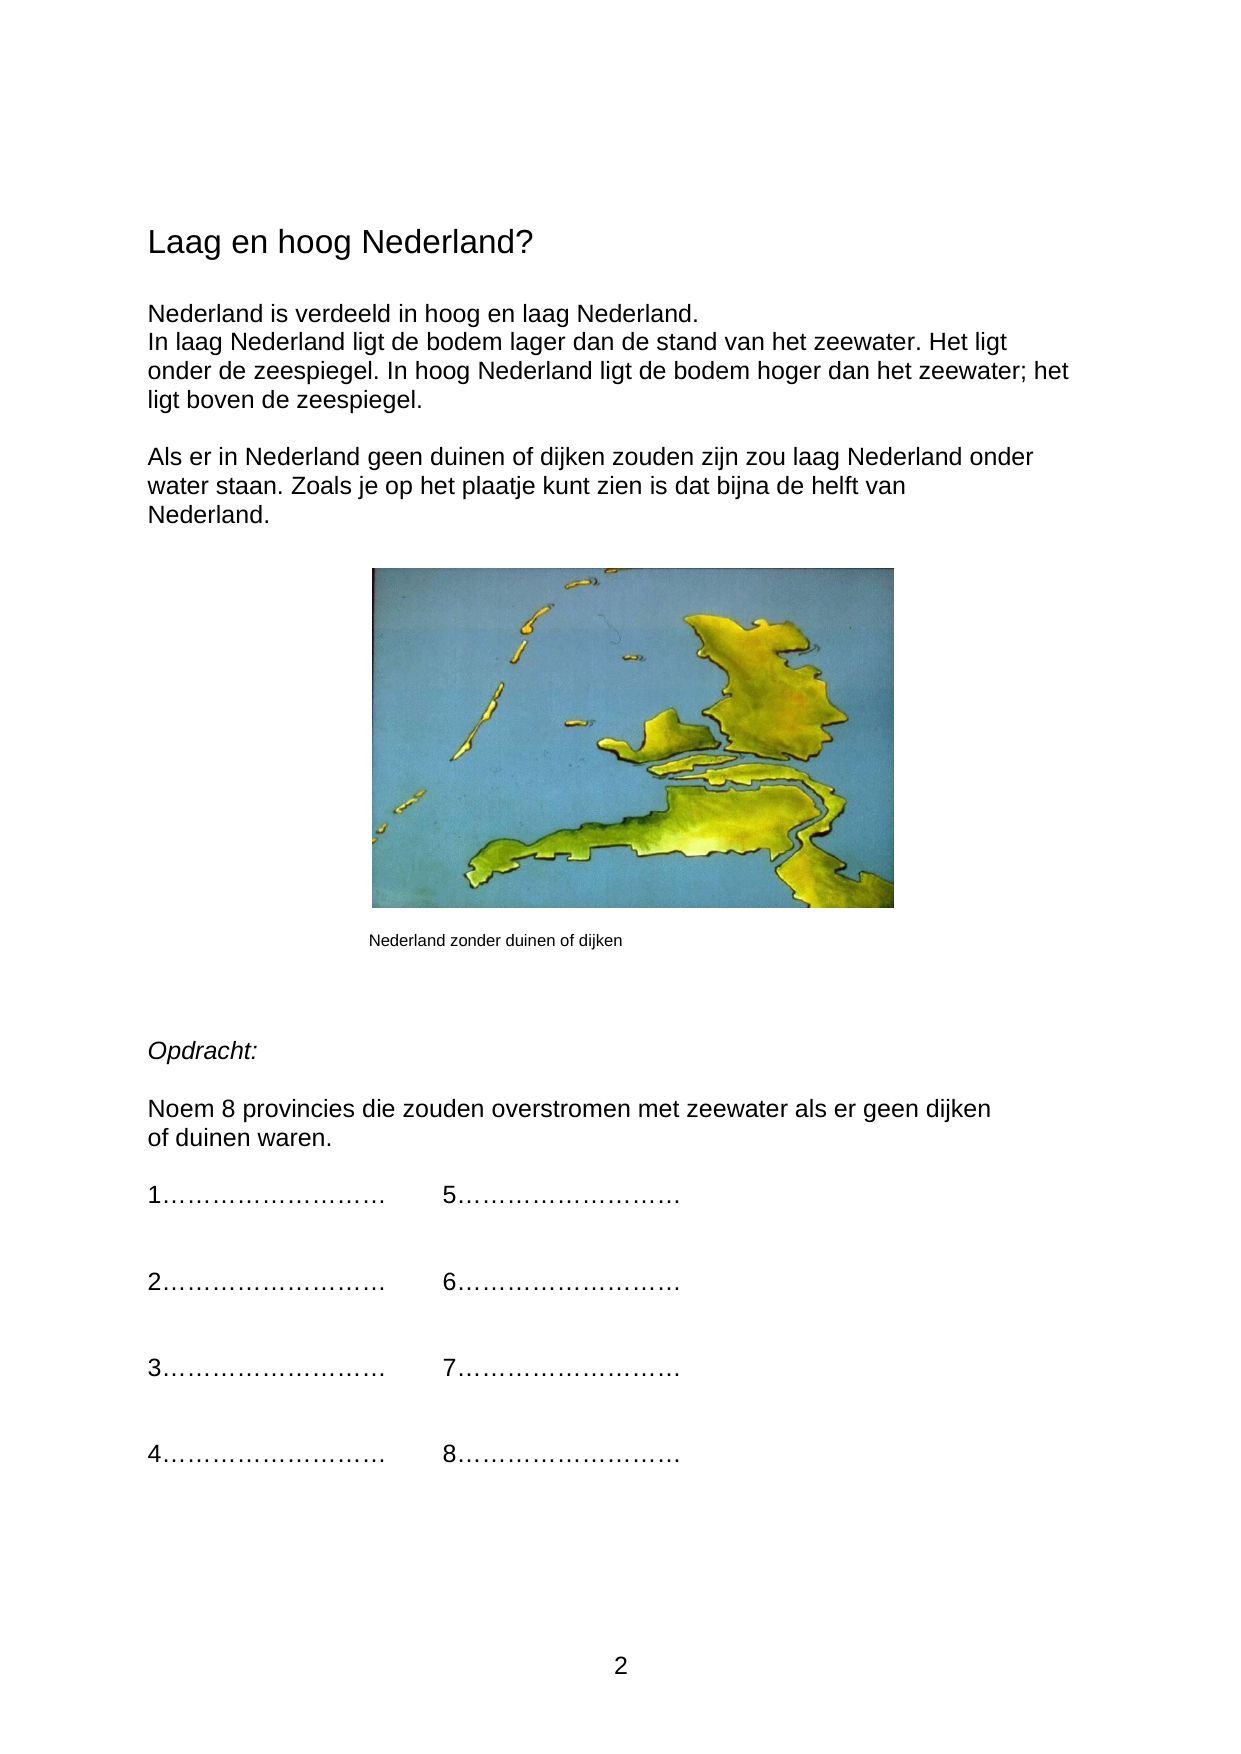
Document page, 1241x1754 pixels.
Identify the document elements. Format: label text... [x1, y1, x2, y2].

text 1……………………… 5……………………… [147, 1180, 1088, 1209]
text Als er in Nederland geen duinen of dijken zouden zijn zou laag Nederland onder water staan. Zoals je op het plaatje kunt zien is dat bijna de helft van Nederland. [147, 442, 1034, 529]
text 4……………………… 8……………………… [147, 1439, 1088, 1468]
text In laag Nederland ligt de bodem lager dan de stand van het zeewater. Het ligt onder de zeespiegel. In hoog Nederland ligt de bodem hoger dan het zeewater; het ligt boven de zeespiegel. [147, 327, 1076, 414]
text Opdracht: [147, 1036, 1088, 1065]
text Noem 8 provincies die zouden overstromen met zeewater als er geen dijken of duinen waren. [147, 1094, 1017, 1152]
text 3……………………… 7……………………… [147, 1353, 1088, 1382]
text Nederland zonder duinen of dijken [369, 931, 1088, 950]
subtitle Laag en hoog Nederland? [147, 222, 1088, 260]
picture [372, 568, 894, 908]
text 2……………………… 6……………………… [147, 1267, 1088, 1295]
text Nederland is verdeeld in hoog en laag Nederland. [147, 299, 1088, 327]
